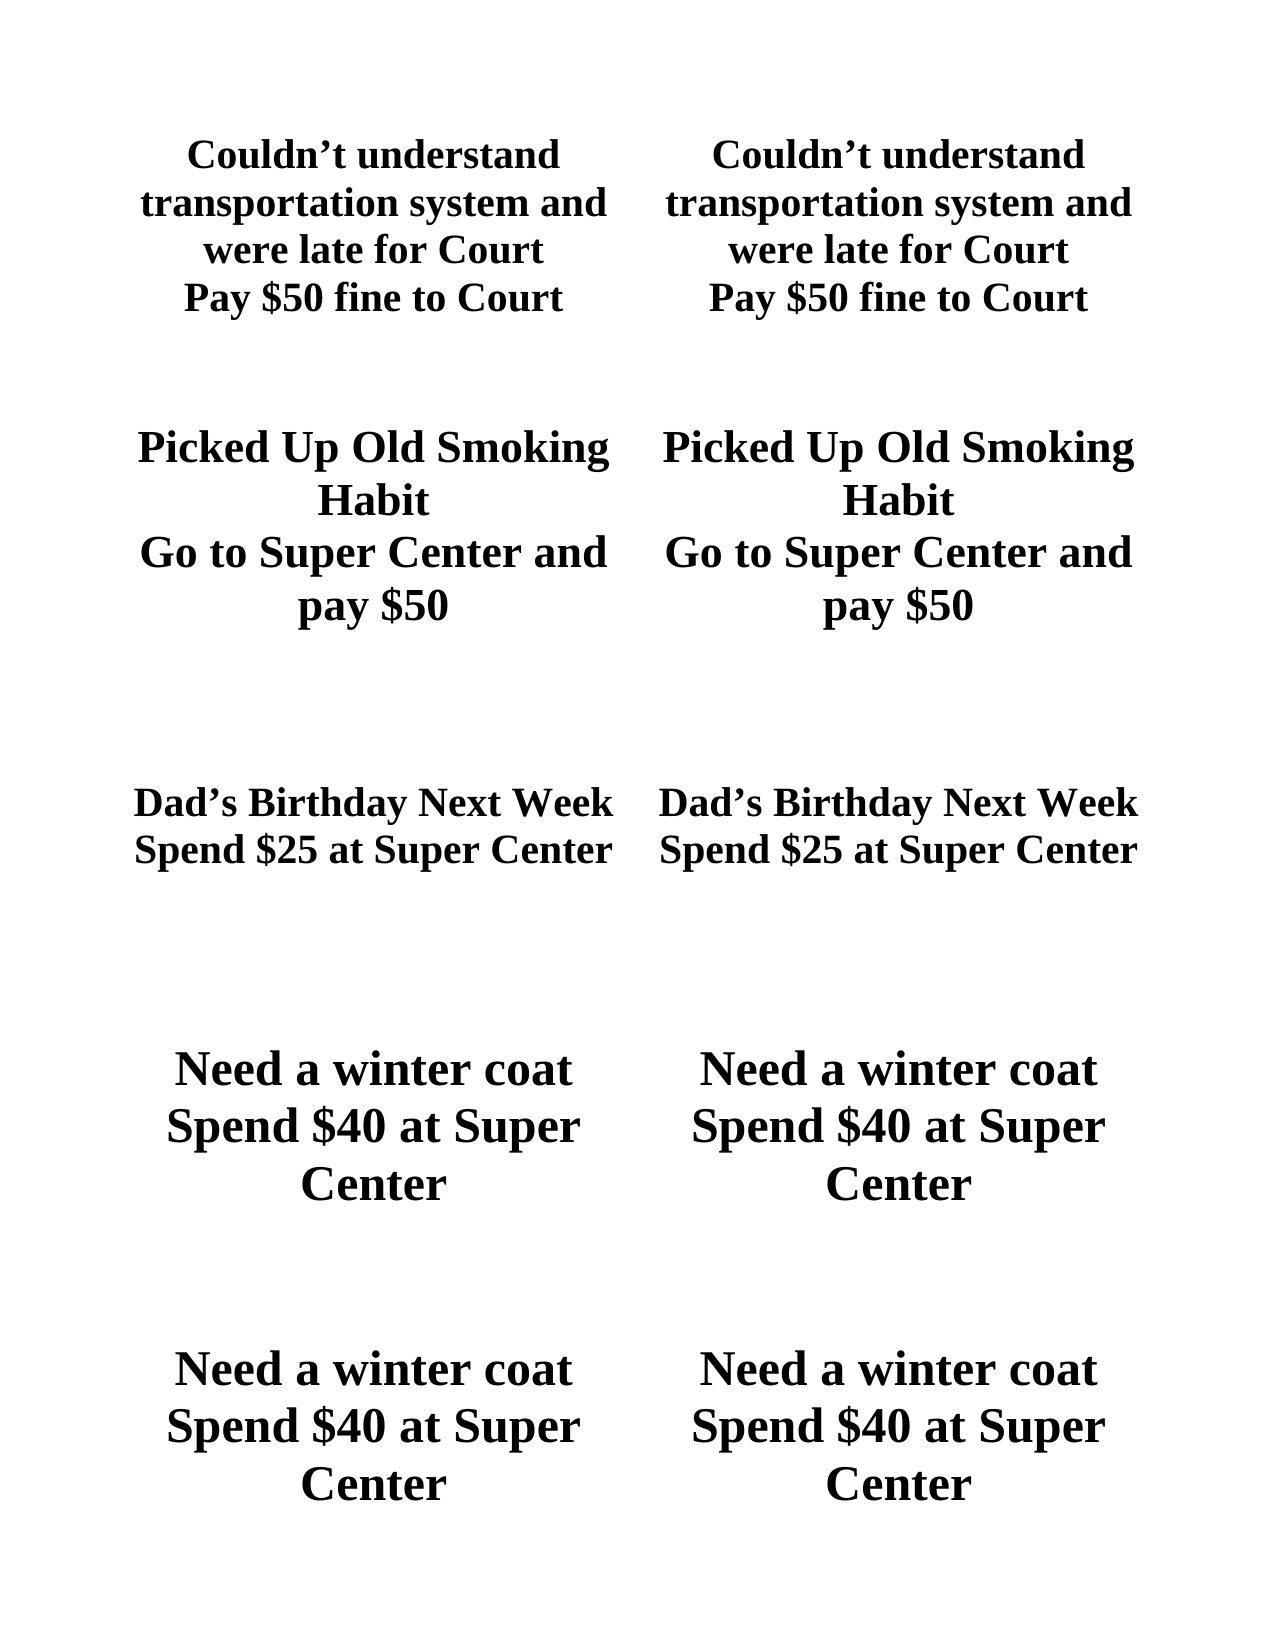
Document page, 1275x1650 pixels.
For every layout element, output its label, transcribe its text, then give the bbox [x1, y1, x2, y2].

table_cell Couldn’t understand transportation system and were late for Court Pay $50 fine to Court [636, 75, 1161, 375]
table_cell Dad’s Birthday Next Week Spend $25 at Super Center [111, 675, 636, 975]
table_cell Need a winter coat Spend $40 at Super Center [111, 1275, 636, 1575]
table_cell Couldn’t understand transportation system and were late for Court Pay $50 fine to Court [111, 75, 636, 375]
table_cell Need a winter coat Spend $40 at Super Center [636, 975, 1161, 1275]
table_cell Need a winter coat Spend $40 at Super Center [111, 975, 636, 1275]
table_cell Dad’s Birthday Next Week Spend $25 at Super Center [636, 675, 1161, 975]
table_cell Picked Up Old Smoking Habit Go to Super Center and pay $50 [111, 375, 636, 675]
table_cell Picked Up Old Smoking Habit Go to Super Center and pay $50 [636, 375, 1161, 675]
table_cell Need a winter coat Spend $40 at Super Center [636, 1275, 1161, 1575]
